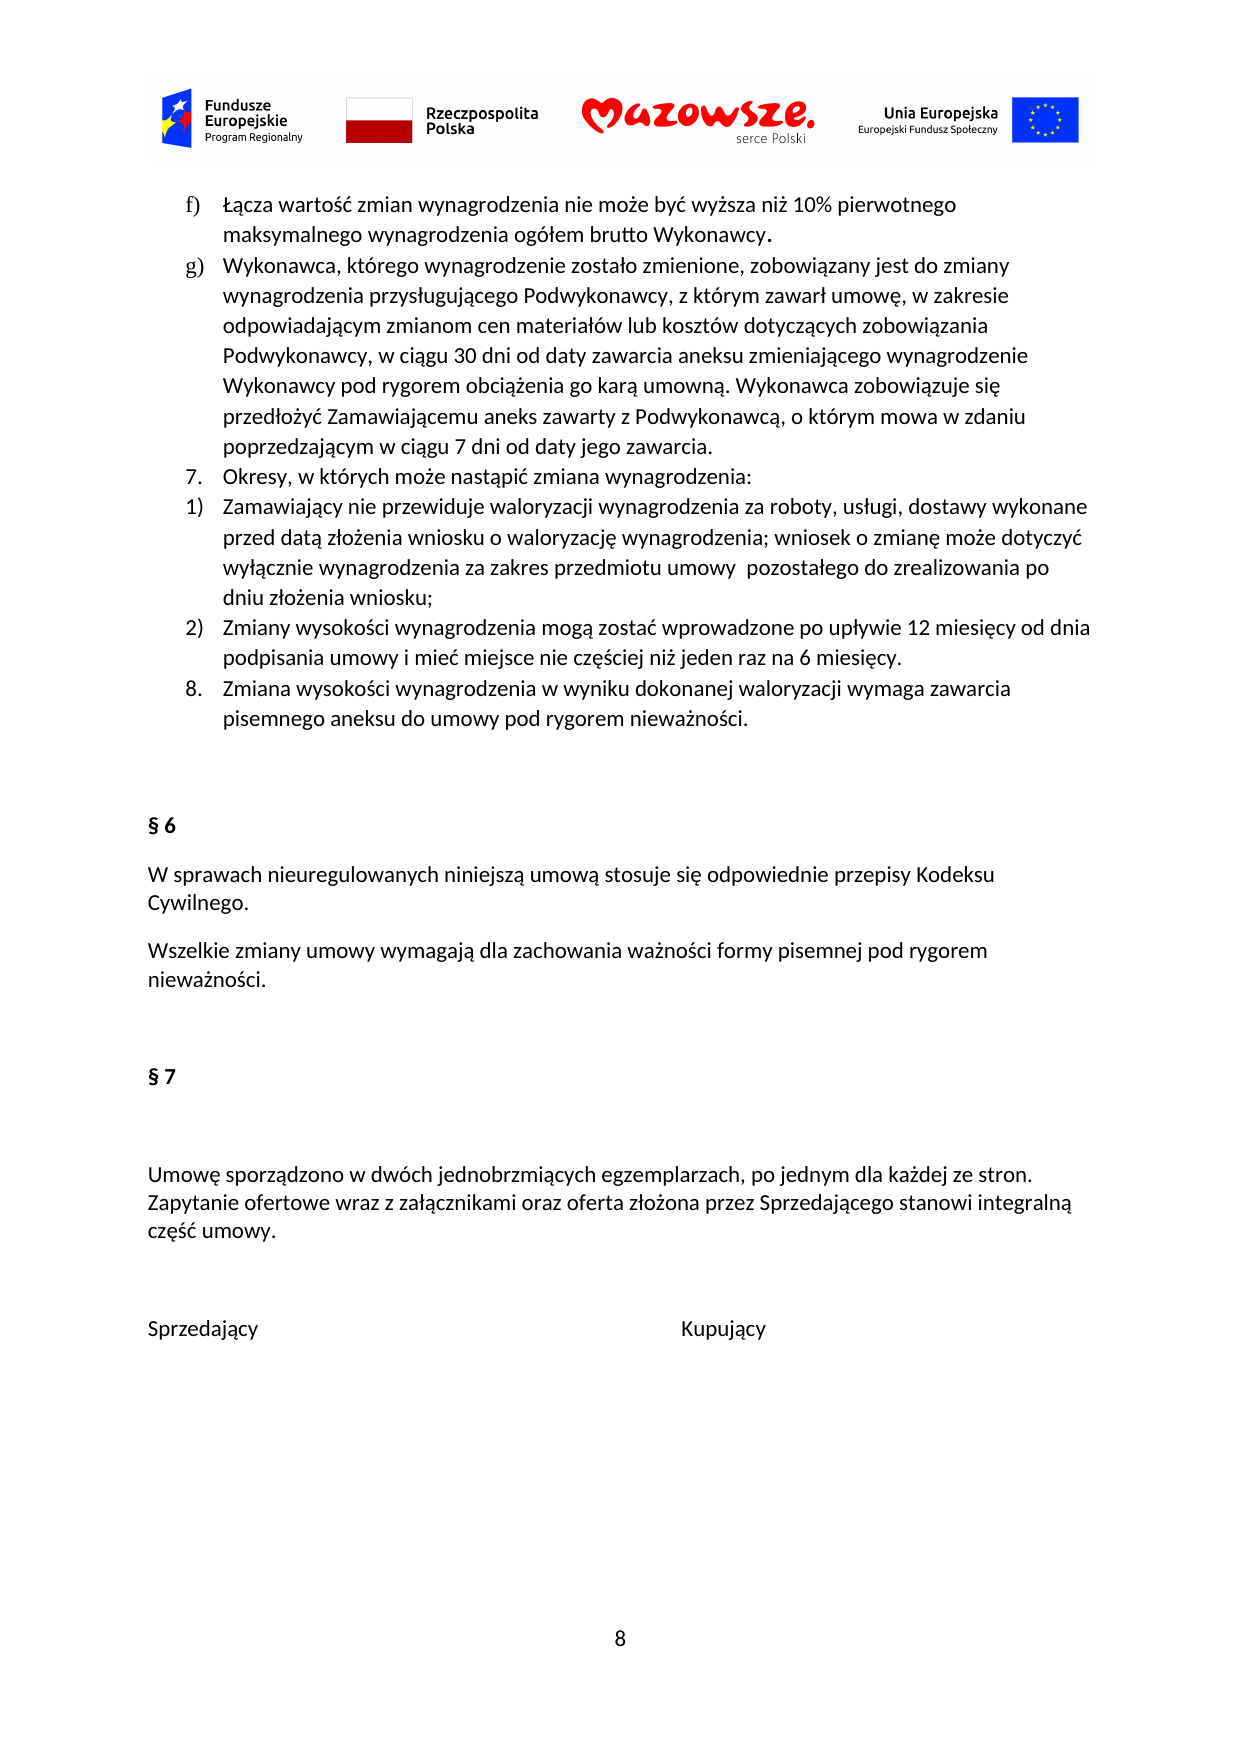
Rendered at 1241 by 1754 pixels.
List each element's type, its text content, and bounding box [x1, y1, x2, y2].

list Zamawiający nie przewiduje waloryzacji wynagrodzenia za roboty, usługi, dostawy wykonane przed datą złożenia wniosku o waloryzację wynagrodzenia; wniosek o zmianę może dotyczyć wyłącznie wynagrodzenia za zakres przedmiotu umowy pozostałego do zrealizowania po dniu złożenia wniosku; [185, 492, 1093, 611]
picture [147, 73, 1093, 163]
list Zmiany wysokości wynagrodzenia mogą zostać wprowadzone po upływie 12 miesięcy od dnia podpisania umowy i mieć miejsce nie częściej niż jeden raz na 6 miesięcy. [185, 613, 1093, 671]
list Łącza wartość zmian wynagrodzenia nie może być wyższa niż 10% pierwotnego maksymalnego wynagrodzenia ogółem brutto Wykonawcy. [185, 190, 1093, 248]
list Zmiana wysokości wynagrodzenia w wyniku dokonanej waloryzacji wymaga zawarcia pisemnego aneksu do umowy pod rygorem nieważności. [185, 674, 1093, 732]
text W sprawach nieuregulowanych niniejszą umową stosuje się odpowiednie przepisy Kodeksu Cywilnego. [148, 860, 1093, 916]
text § 7 [148, 1062, 1093, 1090]
text § 6 [148, 811, 1093, 839]
table_header Sprzedający [148, 1314, 681, 1363]
list Wykonawca, którego wynagrodzenie zostało zmienione, zobowiązany jest do zmiany wynagrodzenia przysługującego Podwykonawcy, z którym zawarł umowę, w zakresie odpowiadającym zmianom cen materiałów lub kosztów dotyczących zobowiązania Podwykonawcy, w ciągu 30 dni od daty zawarcia aneksu zmieniającego wynagrodzenie Wykonawcy pod rygorem obciążenia go karą umowną. Wykonawca zobowiązuje się przedłożyć Zamawiającemu aneks zawarty z Podwykonawcą, o którym mowa w zdaniu poprzedzającym w ciągu 7 dni od daty jego zawarcia. [185, 251, 1093, 460]
list Okresy, w których może nastąpić zmiana wynagrodzenia: [185, 462, 1093, 490]
text Umowę sporządzono w dwóch jednobrzmiących egzemplarzach, po jednym dla każdej ze stron. Zapytanie ofertowe wraz z załącznikami oraz oferta złożona przez Sprzedającego stanowi integralną część umowy. [148, 1160, 1093, 1244]
table_header Kupujący [681, 1314, 1093, 1363]
text Wszelkie zmiany umowy wymagają dla zachowania ważności formy pisemnej pod rygorem nieważności. [148, 937, 1093, 993]
